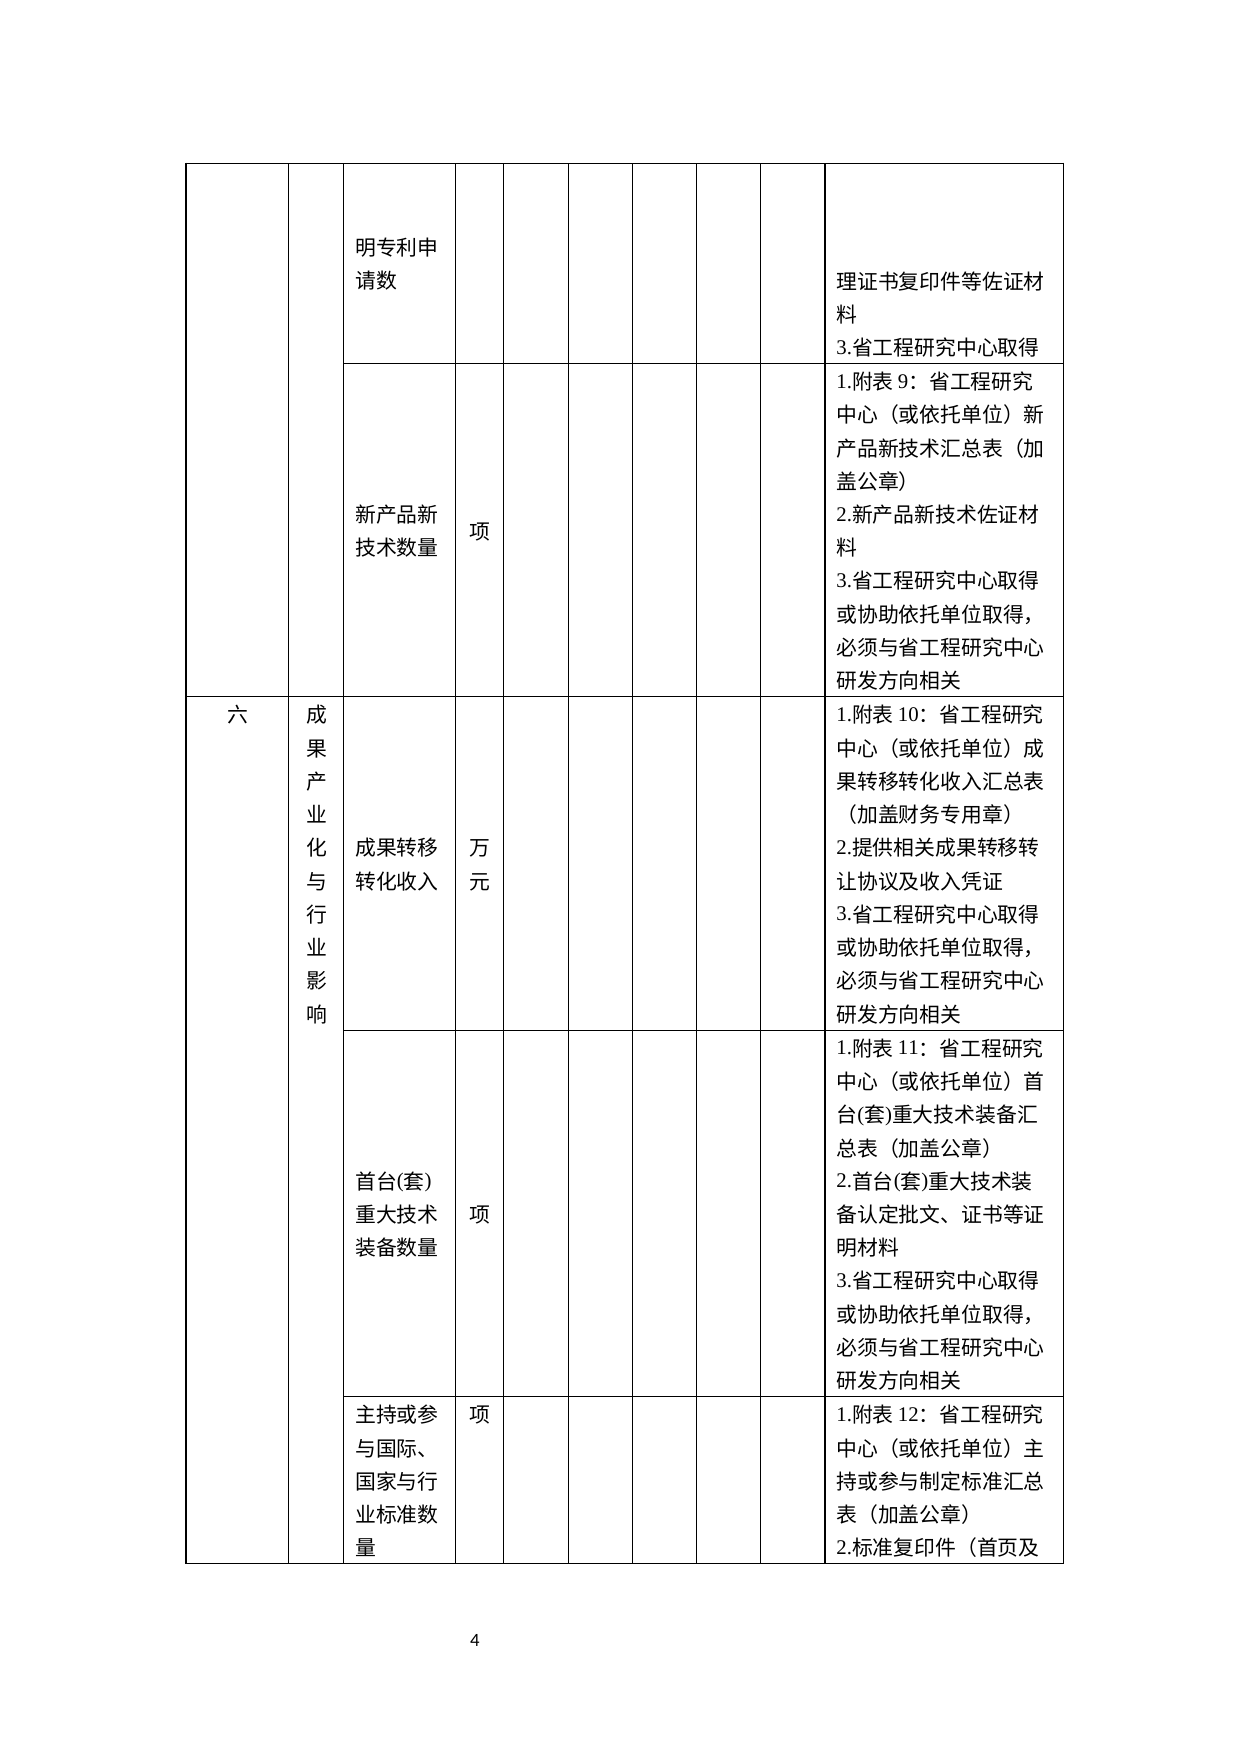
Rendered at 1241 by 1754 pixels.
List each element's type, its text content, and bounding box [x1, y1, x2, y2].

table_cell 新产品新技术数量 [344, 364, 455, 696]
table_cell [633, 364, 696, 696]
table_cell [761, 1397, 824, 1563]
table_cell [504, 164, 568, 363]
table_cell [697, 1397, 760, 1563]
table_cell [761, 364, 824, 696]
table_cell [633, 697, 696, 1029]
table_cell [569, 364, 632, 696]
table_cell 六 [187, 697, 288, 1563]
table_cell [633, 1397, 696, 1563]
table_cell 项 [456, 1031, 503, 1396]
table_cell 项 [456, 164, 503, 363]
table_cell [697, 1031, 760, 1396]
table_cell [761, 164, 824, 363]
table_cell 1.附表11：省工程研究中心（或依托单位）首台(套)重大技术装备汇总表（加盖公章） 2.首台(套)重大技术装备认定批文、证书等证明材料 3.省工程研究中心取得或协助依托单位取得，必须与省工程研究中心研发方向相关 [826, 1031, 1063, 1396]
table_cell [826, 1397, 1063, 1563]
table_cell 主持或参与国际、国家与行业标准数量 [344, 1397, 455, 1563]
table_cell [761, 1031, 824, 1396]
table_cell [504, 364, 568, 696]
table_cell [761, 697, 824, 1029]
table_cell [504, 1031, 568, 1396]
table_cell [697, 364, 760, 696]
table_cell 1.附表10：省工程研究中心（或依托单位）成果转移转化收入汇总表（加盖财务专用章） 2.提供相关成果转移转让协议及收入凭证 3.省工程研究中心取得或协助依托单位取得，必须与省工程研究中心研发方向相关 [826, 697, 1063, 1029]
table_cell 首台(套)重大技术装备数量 [344, 1031, 455, 1396]
table_cell [569, 1031, 632, 1396]
table_cell 项 [456, 1397, 503, 1563]
table_cell 项 [456, 364, 503, 696]
table_cell 其中：被受理的发明专利申请数 [344, 164, 455, 363]
table_cell 成果转移转化收入 [344, 697, 455, 1029]
table_cell [697, 164, 760, 363]
table_cell 1.附表9：省工程研究中心（或依托单位）新产品新技术汇总表（加盖公章） 2.新产品新技术佐证材料 3.省工程研究中心取得或协助依托单位取得，必须与省工程研究中心研发方向相关 [826, 364, 1063, 696]
table_cell [633, 1031, 696, 1396]
table_cell 成果 产业 化与 行业 影响 [289, 697, 343, 1563]
table_cell [569, 697, 632, 1029]
table_cell [504, 697, 568, 1029]
table_cell [697, 697, 760, 1029]
table_cell [504, 1397, 568, 1563]
table_cell [633, 164, 696, 363]
table_cell 万元 [456, 697, 503, 1029]
table_cell [569, 164, 632, 363]
table_cell [569, 1397, 632, 1563]
